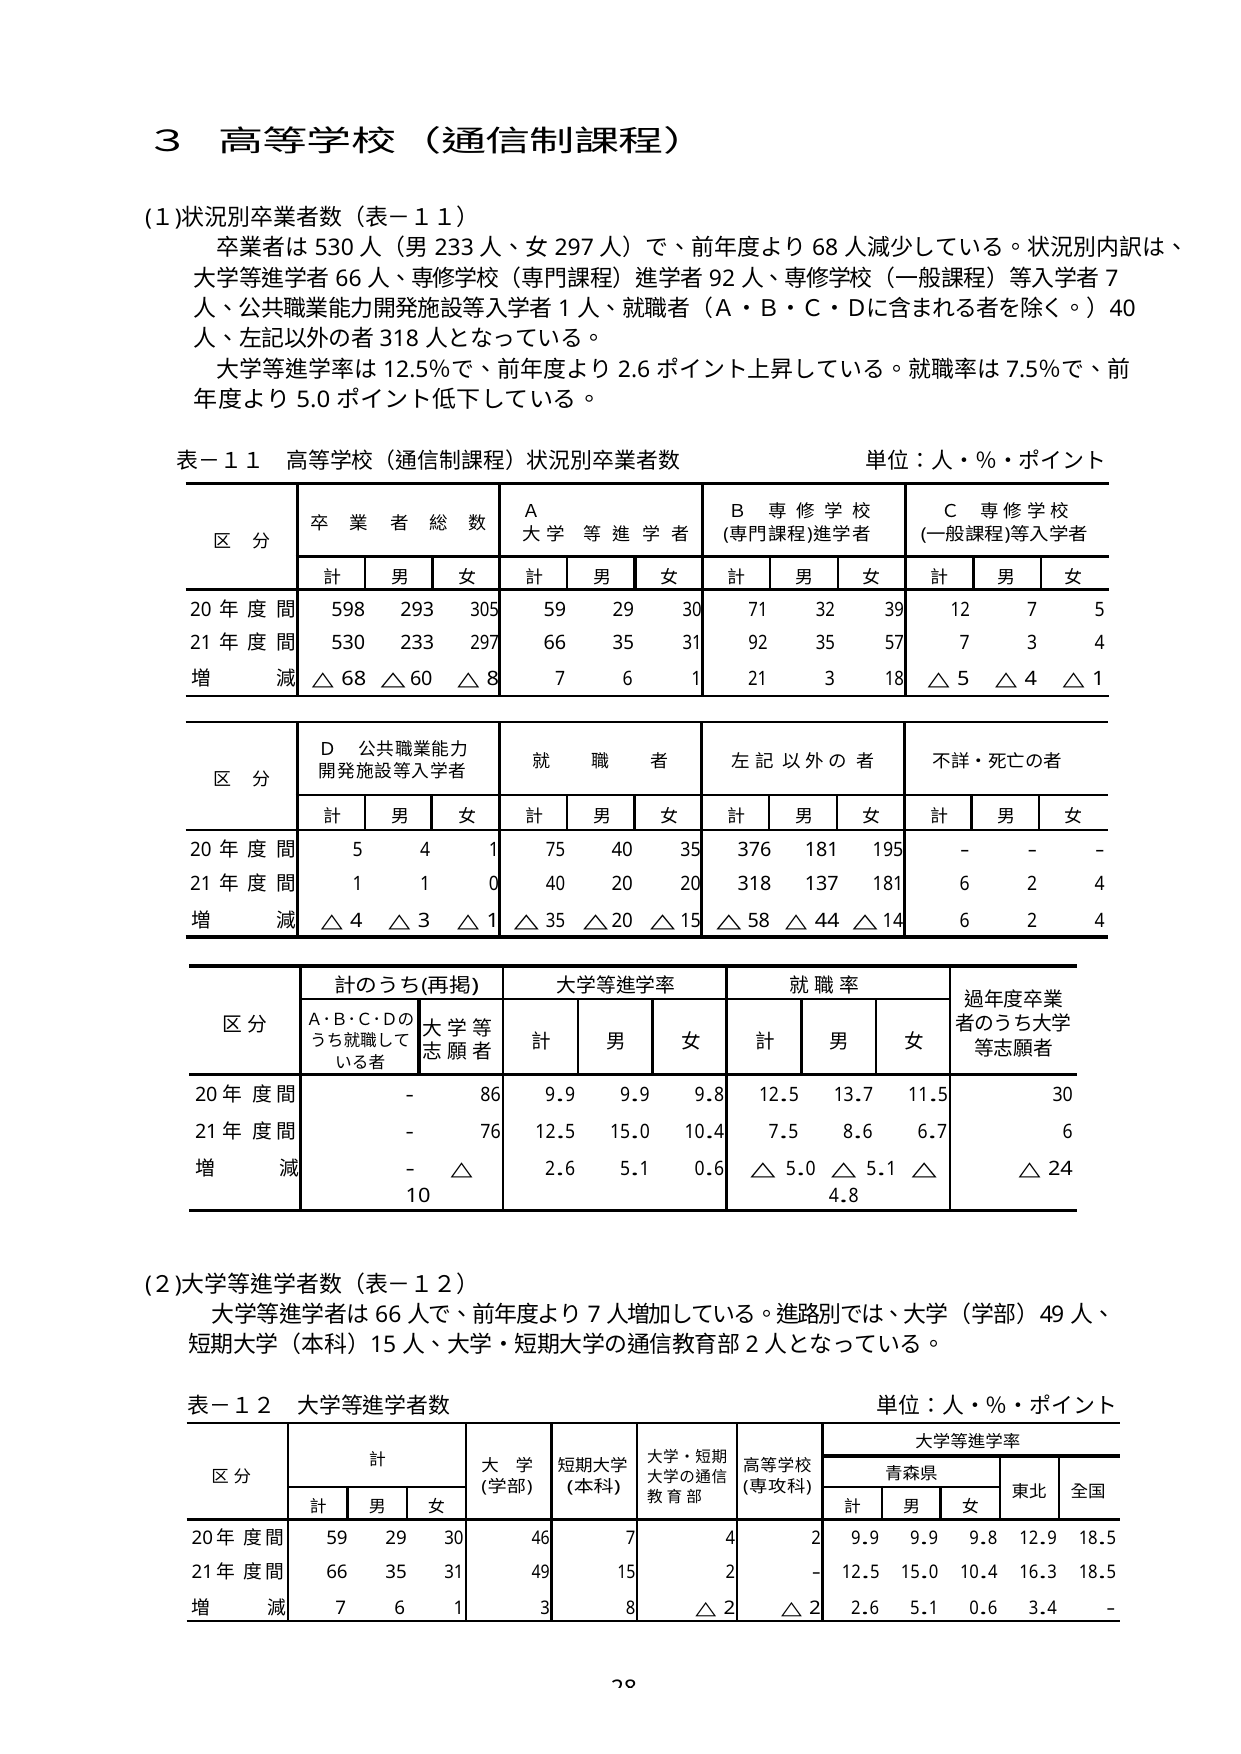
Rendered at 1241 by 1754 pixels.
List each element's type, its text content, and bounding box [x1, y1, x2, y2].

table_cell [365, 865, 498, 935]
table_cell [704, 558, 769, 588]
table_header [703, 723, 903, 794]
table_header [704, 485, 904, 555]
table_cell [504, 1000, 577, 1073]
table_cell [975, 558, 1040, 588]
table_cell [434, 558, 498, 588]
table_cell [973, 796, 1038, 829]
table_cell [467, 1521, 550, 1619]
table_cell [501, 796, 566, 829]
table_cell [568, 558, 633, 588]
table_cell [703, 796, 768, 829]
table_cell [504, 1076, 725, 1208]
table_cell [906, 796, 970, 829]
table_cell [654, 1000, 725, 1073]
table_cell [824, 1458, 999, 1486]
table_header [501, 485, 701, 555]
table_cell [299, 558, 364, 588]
text 卒業者は 530 人（男 233 人、女 297 人）で、前年度より 68 人減少している。状況別内訳は、 [217, 231, 1240, 262]
text 大学等進学率は 12.5％で、前年度より 2.6 ポイント上昇している。就職率は 7.5％で、前年度より 5.0 ポイント低下している。 [194, 353, 1134, 415]
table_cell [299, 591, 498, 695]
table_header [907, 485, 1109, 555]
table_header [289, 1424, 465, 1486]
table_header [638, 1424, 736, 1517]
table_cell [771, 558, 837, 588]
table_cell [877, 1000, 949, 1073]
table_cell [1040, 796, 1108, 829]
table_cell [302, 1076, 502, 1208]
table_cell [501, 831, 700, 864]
text (２)大学等進学者数（表－１２） [145, 1268, 1240, 1298]
text 表－１１ 高等学校（通信制課程）状況別卒業者数 単位：人・％・ポイント [176, 445, 1240, 475]
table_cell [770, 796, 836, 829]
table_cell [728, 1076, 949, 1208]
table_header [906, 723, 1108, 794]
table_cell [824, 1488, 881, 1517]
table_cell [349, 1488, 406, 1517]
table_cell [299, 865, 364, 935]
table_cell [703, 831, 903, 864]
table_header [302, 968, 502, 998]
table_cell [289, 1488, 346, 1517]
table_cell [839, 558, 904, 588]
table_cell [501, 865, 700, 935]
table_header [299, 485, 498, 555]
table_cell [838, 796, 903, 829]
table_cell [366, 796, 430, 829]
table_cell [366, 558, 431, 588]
subtitle ３ 高等学校（通信制課程） [145, 120, 1240, 159]
text 表－１２ 大学等進学者数 単位：人・％・ポイント [187, 1391, 1240, 1420]
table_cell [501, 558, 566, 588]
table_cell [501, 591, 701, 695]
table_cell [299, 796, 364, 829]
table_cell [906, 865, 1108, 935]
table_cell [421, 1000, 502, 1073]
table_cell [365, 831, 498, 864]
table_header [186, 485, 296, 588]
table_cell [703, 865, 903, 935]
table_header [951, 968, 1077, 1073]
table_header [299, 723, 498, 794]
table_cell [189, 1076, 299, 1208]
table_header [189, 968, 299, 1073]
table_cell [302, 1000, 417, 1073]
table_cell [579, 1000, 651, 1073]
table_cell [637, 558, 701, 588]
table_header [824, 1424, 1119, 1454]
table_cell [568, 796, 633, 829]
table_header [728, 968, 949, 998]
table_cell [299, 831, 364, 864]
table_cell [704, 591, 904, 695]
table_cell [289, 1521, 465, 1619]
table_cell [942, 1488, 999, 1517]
text (１)状況別卒業者数（表－１１） [145, 201, 1240, 231]
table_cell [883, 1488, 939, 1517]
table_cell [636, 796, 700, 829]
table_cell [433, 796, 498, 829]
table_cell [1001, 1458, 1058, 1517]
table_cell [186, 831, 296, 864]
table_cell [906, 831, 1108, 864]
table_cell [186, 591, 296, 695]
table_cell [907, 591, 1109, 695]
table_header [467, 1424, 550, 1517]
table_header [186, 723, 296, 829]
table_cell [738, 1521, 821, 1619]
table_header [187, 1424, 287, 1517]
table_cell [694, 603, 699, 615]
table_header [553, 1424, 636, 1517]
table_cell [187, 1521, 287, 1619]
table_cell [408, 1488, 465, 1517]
text 大学等進学者 66 人、専修学校（専門課程）進学者 92 人、専修学校（一般課程）等入学者 7 人、公共職業能力開発施設等入学者 1 人、就職者（Ａ・Ｂ・Ｃ・Ｄに含まれる者を除く。）40 人、左記以外の者 318 人となっている。 [194, 262, 1164, 353]
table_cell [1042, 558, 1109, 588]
text 大学等進学者は 66 人で、前年度より 7 人増加している。進路別では、大学（学部）49 人、短期大学（本科）15 人、大学・短期大学の通信教育部 2 人となっている。 [188, 1298, 1120, 1359]
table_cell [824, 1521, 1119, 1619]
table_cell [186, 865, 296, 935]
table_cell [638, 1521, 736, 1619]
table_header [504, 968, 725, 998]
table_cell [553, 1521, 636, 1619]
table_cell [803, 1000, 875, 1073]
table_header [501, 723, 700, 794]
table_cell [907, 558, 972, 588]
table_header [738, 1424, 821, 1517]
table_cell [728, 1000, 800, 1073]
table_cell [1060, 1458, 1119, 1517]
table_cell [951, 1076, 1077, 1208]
